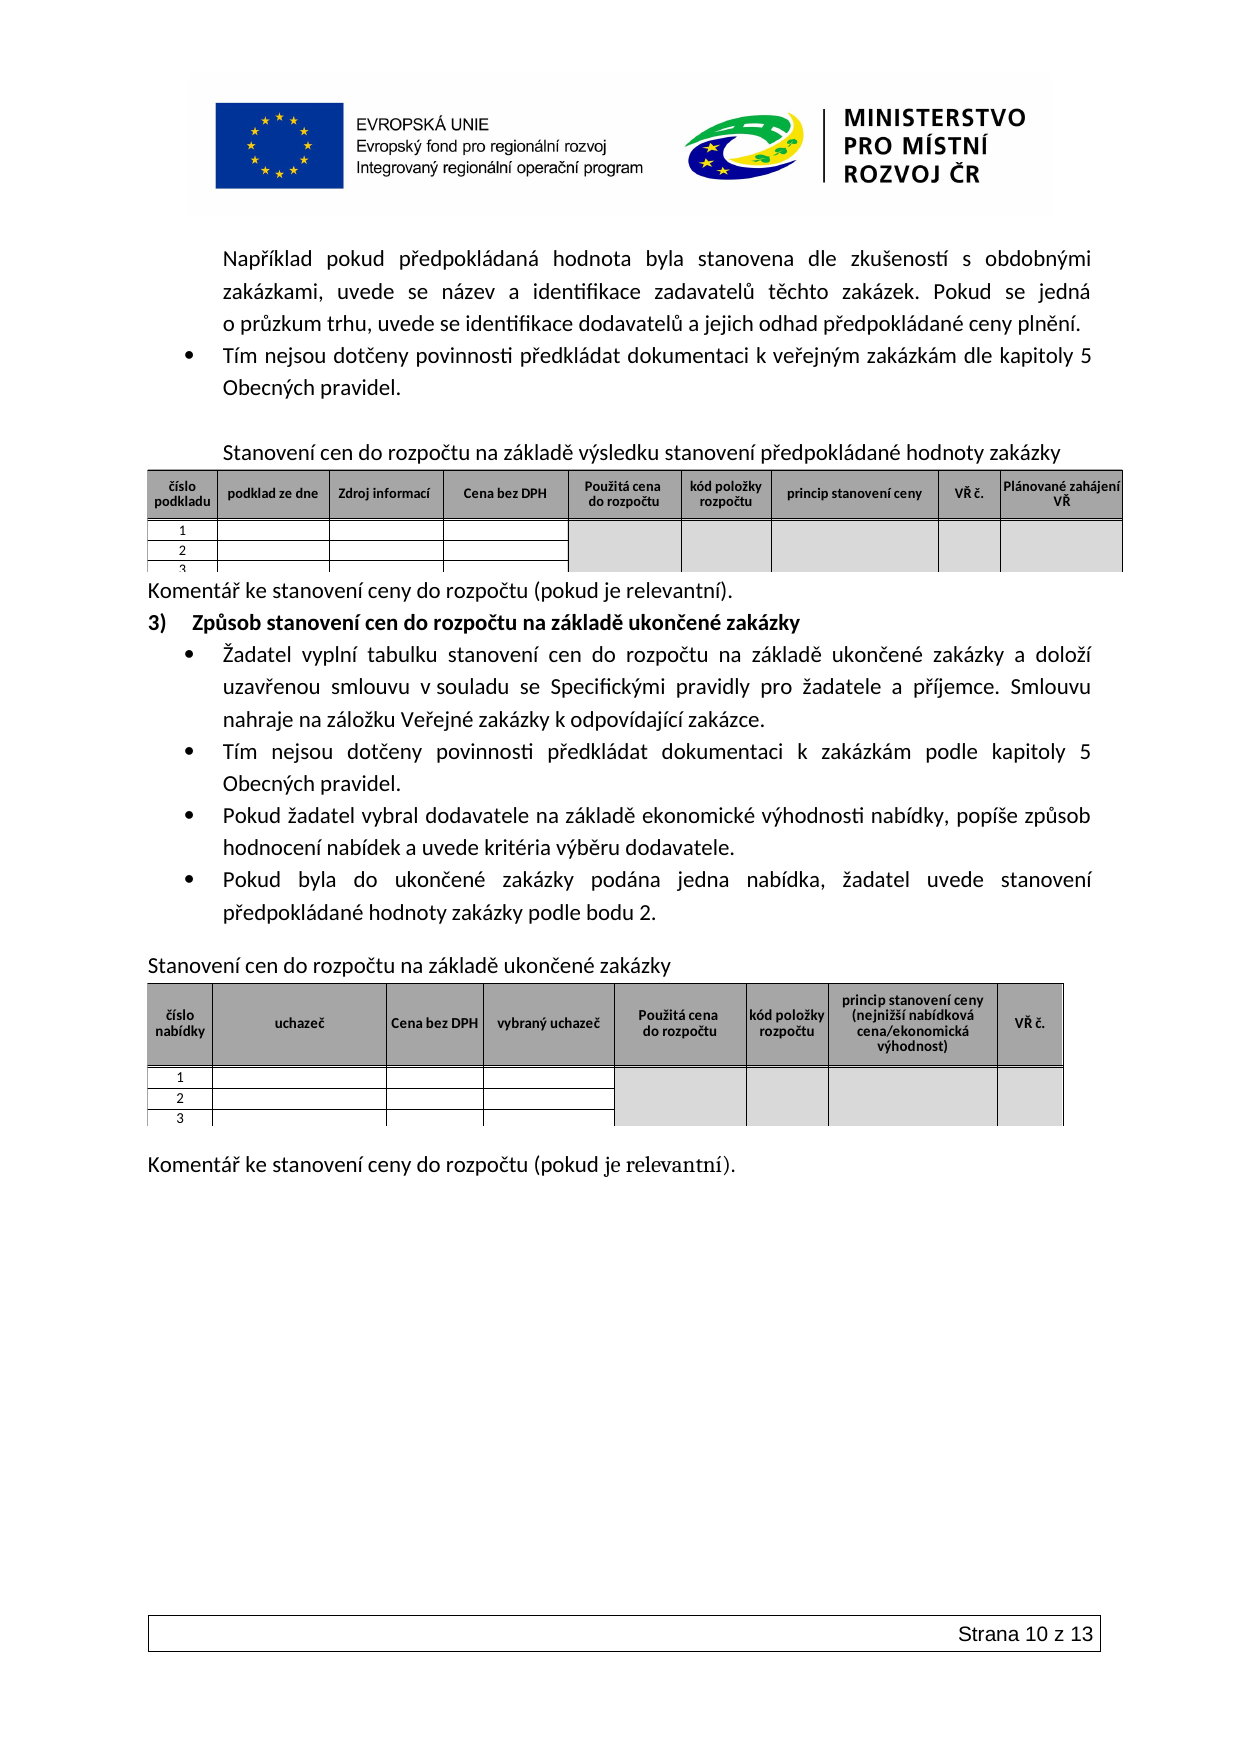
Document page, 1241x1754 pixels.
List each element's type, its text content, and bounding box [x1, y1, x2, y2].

list Způsob stanovení cen do rozpočtu na základě ukončené zakázky [148, 608, 1093, 636]
list Tím nejsou dotčeny povinnosti předkládat dokumentaci k zakázkám podle kapitoly 5 Obecných pravidel. [185, 737, 1093, 797]
list Pokud žadatel vybral dodavatele na základě ekonomické výhodnosti nabídky, popíše způsob hodnocení nabídek a uvede kritéria výběru dodavatele. [185, 801, 1093, 861]
list Tím nejsou dotčeny povinnosti předkládat dokumentaci k veřejným zakázkám dle kapitoly 5 Obecných pravidel. [185, 341, 1093, 401]
list Pokud byla do ukončené zakázky podána jedna nabídka, žadatel uvede stanovení předpokládané hodnoty zakázky podle bodu 2. [185, 866, 1093, 926]
text Komentář ke stanovení ceny do rozpočtu (pokud je relevantní). [148, 1150, 1093, 1178]
list Stanovení cen do rozpočtu na základě výsledku stanovení předpokládané hodnoty zakázky [223, 438, 1093, 466]
list Žadatel vyplní tabulku stanovení cen do rozpočtu na základě ukončené zakázky a doloží uzavřenou smlouvu v souladu se Specifickými pravidly pro žadatele a příjemce. Smlouvu nahraje na záložku Veřejné zakázky k odpovídající zakázce. [185, 640, 1093, 733]
picture [187, 73, 1053, 217]
list Komentář ke stanovení ceny do rozpočtu (pokud je relevantní). [148, 576, 1093, 604]
text Stanovení cen do rozpočtu na základě ukončené zakázky [148, 951, 1093, 1125]
